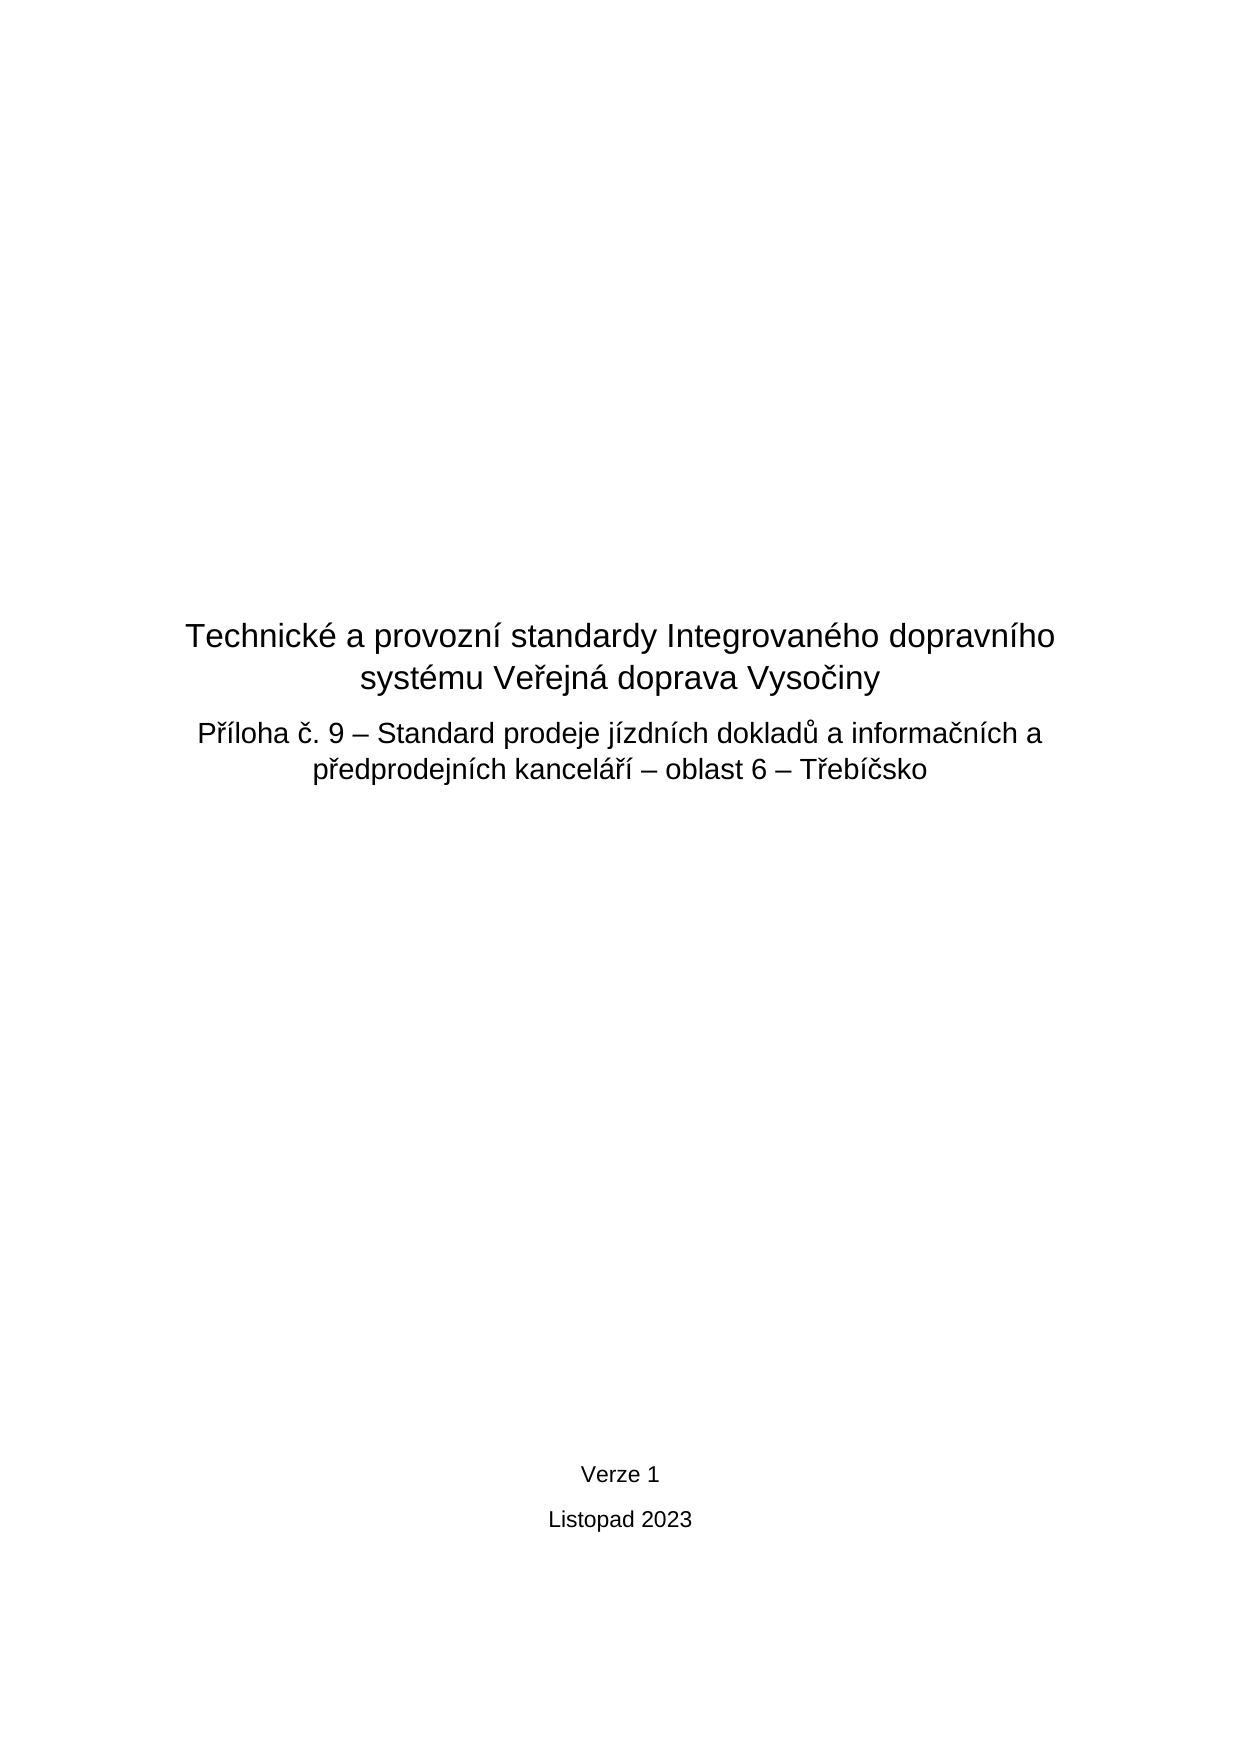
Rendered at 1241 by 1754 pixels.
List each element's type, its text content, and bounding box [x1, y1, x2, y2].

text Technické a provozní standardy Integrovaného dopravního systému Veřejná doprava Vysočiny [148, 616, 1093, 696]
text Verze 1 [148, 1461, 1093, 1487]
text Listopad 2023 [148, 1506, 1093, 1533]
text Příloha č. 9 – Standard prodeje jízdních dokladů a informačních a předprodejních kanceláří – oblast 6 – Třebíčsko [148, 716, 1093, 786]
